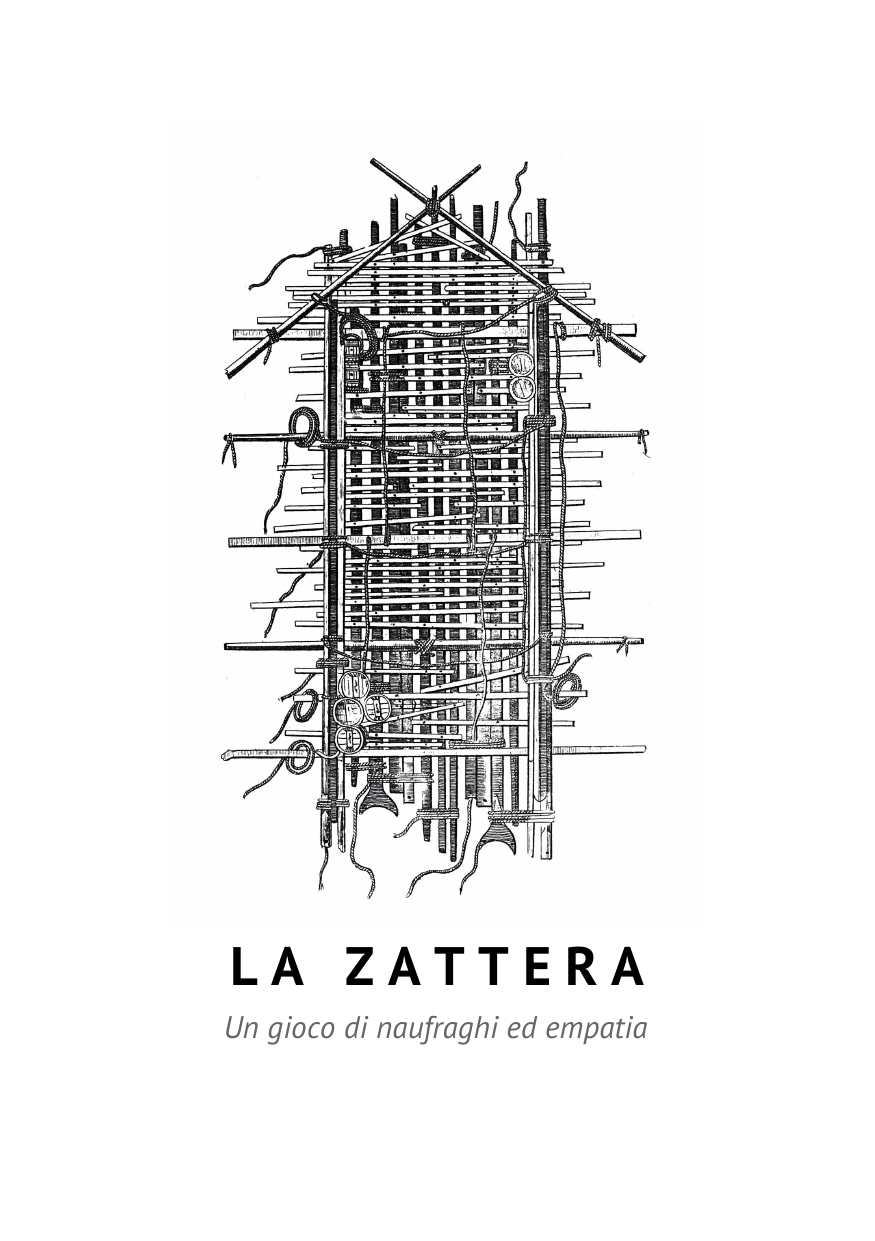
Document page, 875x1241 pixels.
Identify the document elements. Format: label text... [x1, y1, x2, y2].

subtitle Un gioco di naufraghi ed empatia [118, 1007, 756, 1047]
picture [168, 118, 706, 925]
title L A Z A T T E R A [118, 930, 756, 1001]
